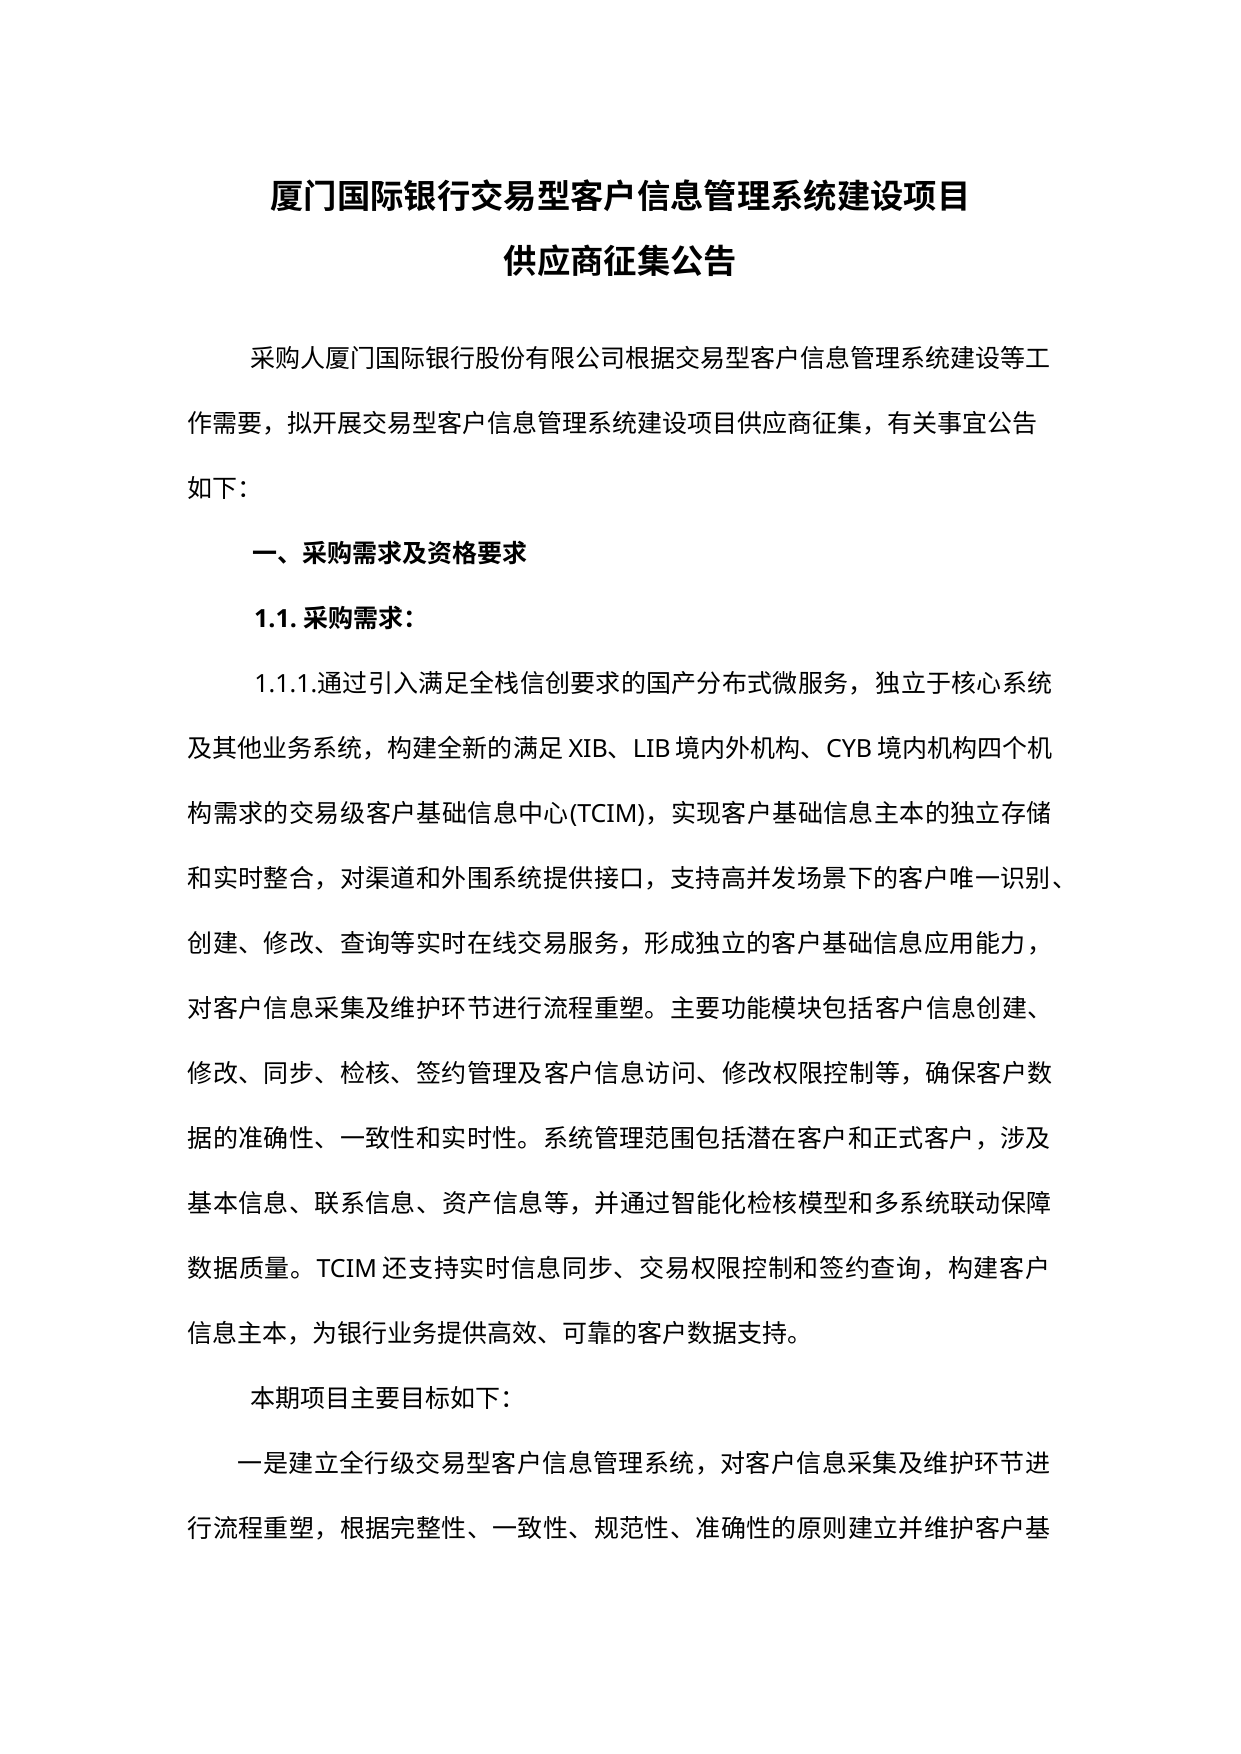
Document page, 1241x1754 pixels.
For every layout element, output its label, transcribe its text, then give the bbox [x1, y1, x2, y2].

list 一、采购需求及资格要求 [247, 519, 1053, 584]
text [187, 1429, 1053, 1559]
text 本期项目主要目标如下： [187, 1364, 1053, 1429]
text 1.1. 采购需求： [247, 584, 1053, 649]
text 厦门国际银行交易型客户信息管理系统建设项目 [187, 162, 1053, 227]
text 供应商征集公告 [187, 227, 1053, 292]
text 1.1.1.通过引入满足全栈信创要求的国产分布式微服务，独立于核心系统及其他业务系统，构建全新的满足XIB、LIB境内外机构、CYB境内机构四个机构需求的交易级客户基础信息中心(TCIM)，实现客户基础信息主本的独立存储和实时整合，对渠道和外围系统提供接口，支持高并发场景下的客户唯一识别、创建、修改、查询等实时在线交易服务，形成独立的客户基础信息应用能力，对客户信息采集及维护环节进行流程重塑。主要功能模块包括客户信息创建、修改、同步、检核、签约管理及客户信息访问、修改权限控制等，确保客户数据的准确性、一致性和实时性。系统管理范围包括潜在客户和正式客户，涉及基本信息、联系信息、资产信息等，并通过智能化检核模型和多系统联动保障数据质量。TCIM还支持实时信息同步、交易权限控制和签约查询，构建客户信息主本，为银行业务提供高效、可靠的客户数据支持。 [187, 649, 1053, 1364]
text 采购人厦门国际银行股份有限公司根据交易型客户信息管理系统建设等工作需要，拟开展交易型客户信息管理系统建设项目供应商征集，有关事宜公告如下： [187, 324, 1053, 519]
